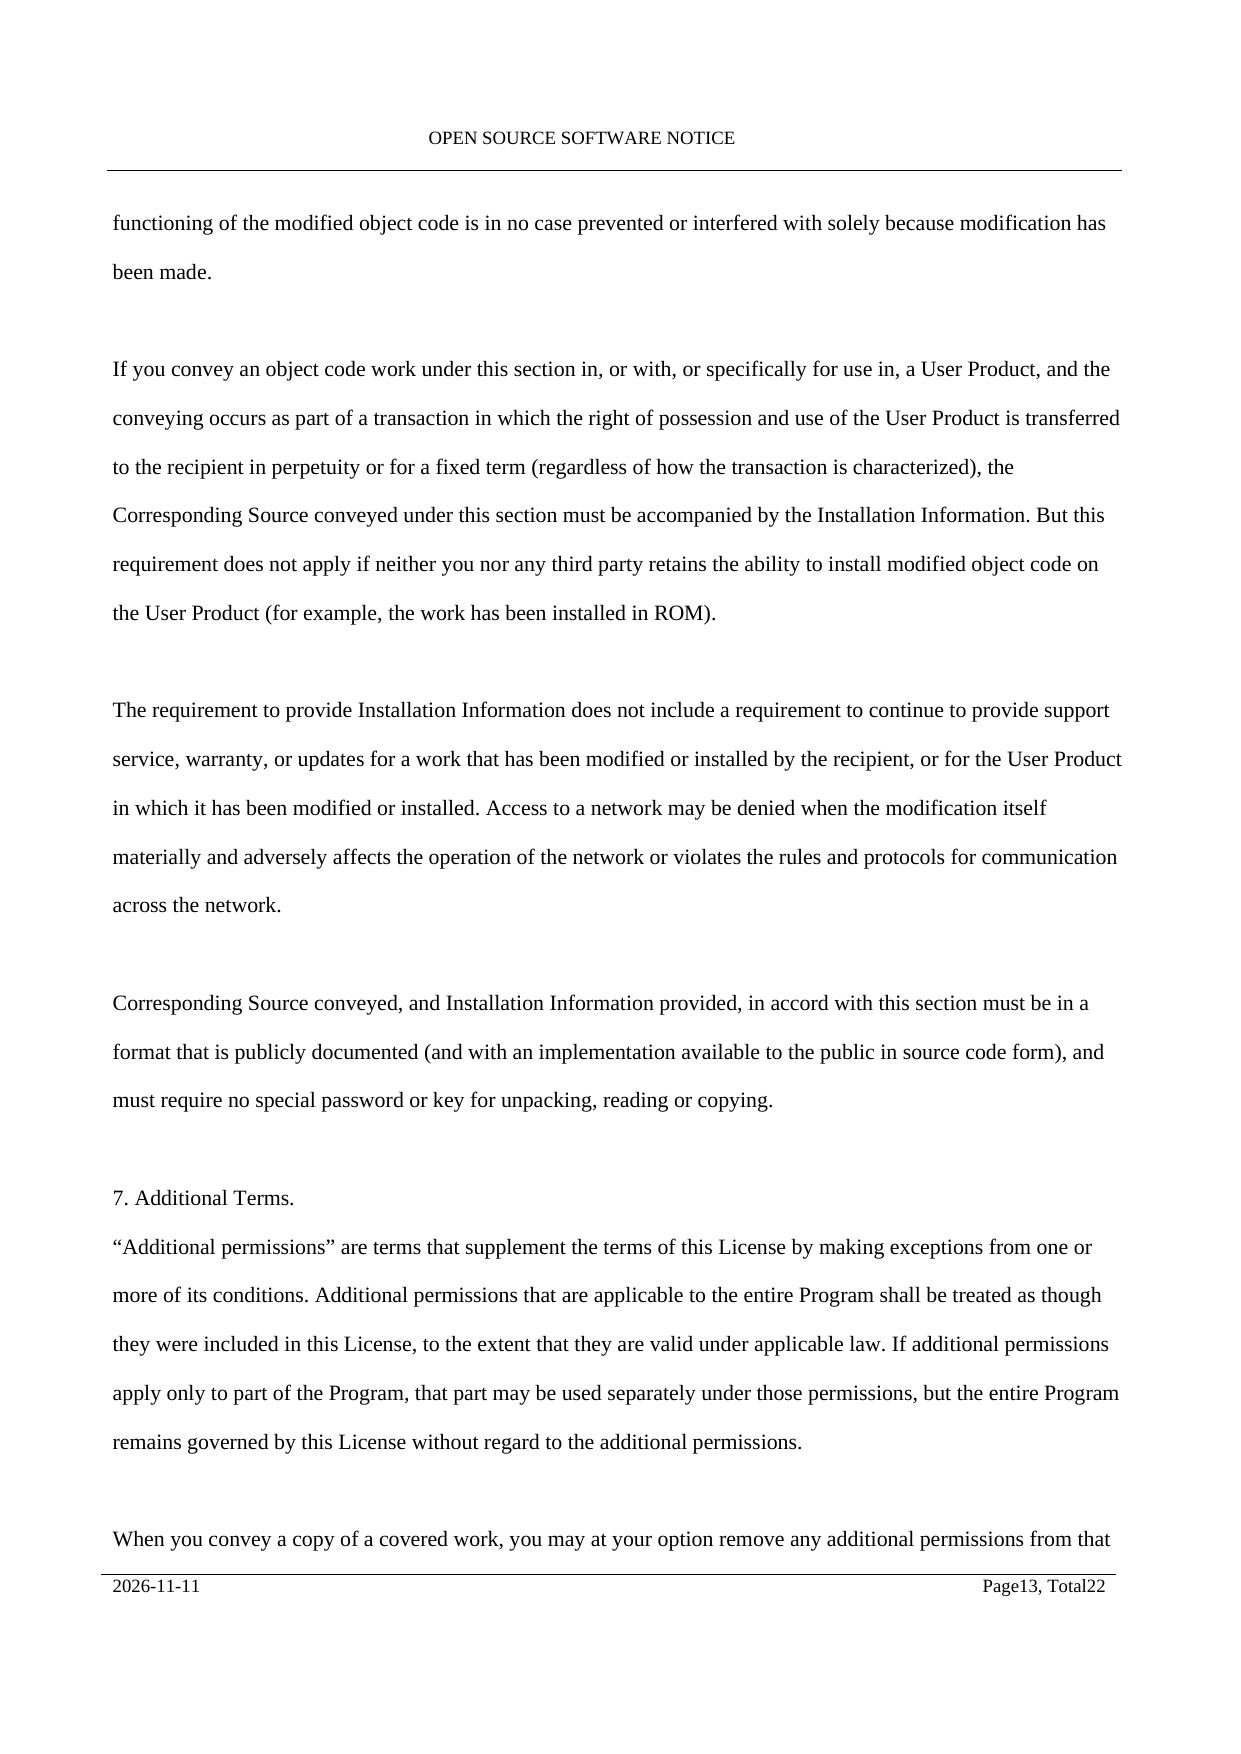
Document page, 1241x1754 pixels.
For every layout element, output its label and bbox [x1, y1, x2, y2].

text [112, 206, 1128, 1555]
